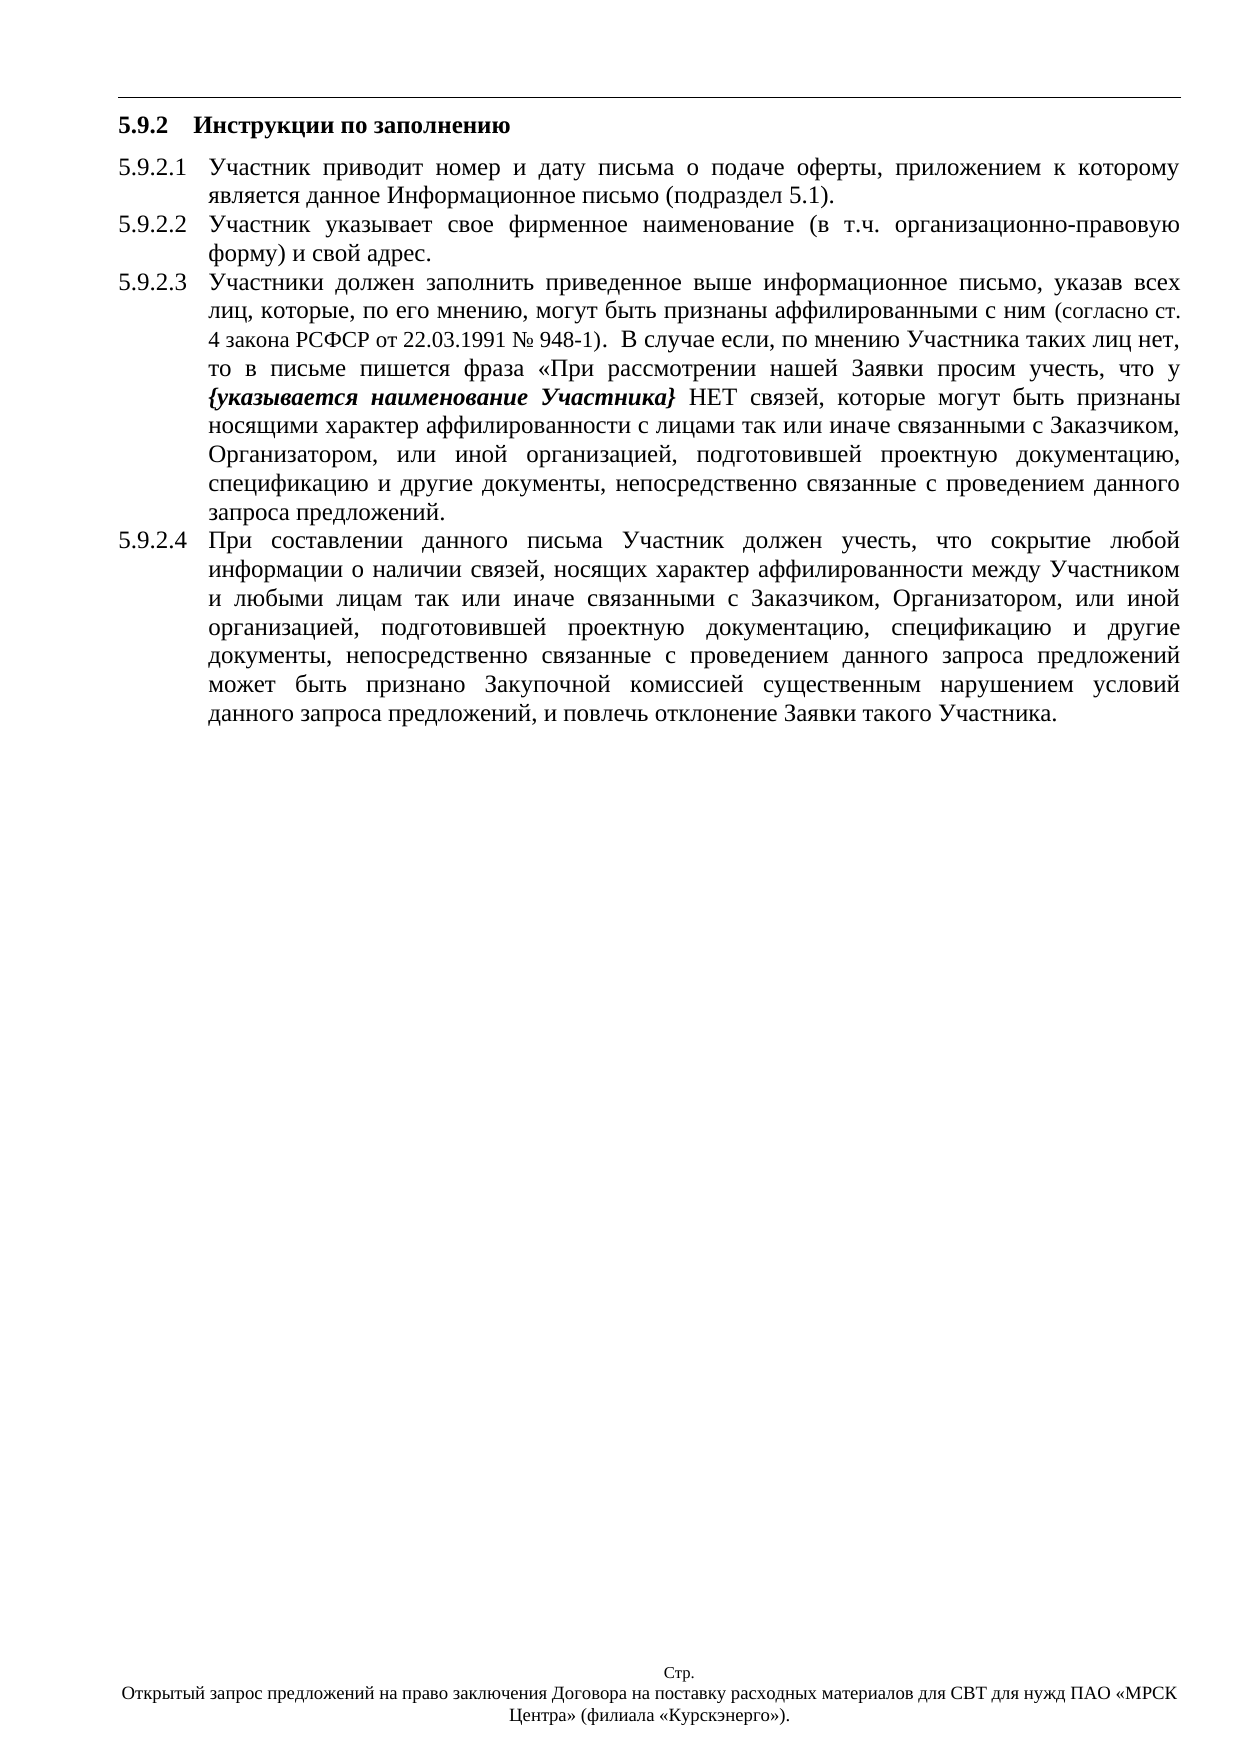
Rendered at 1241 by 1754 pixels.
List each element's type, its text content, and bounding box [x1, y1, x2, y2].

list Участник приводит номер и дату письма о подаче оферты, приложением к которому является данное Информационное письмо (подраздел 5.1). [118, 152, 1181, 209]
subtitle Инструкции по заполнению [118, 111, 1181, 139]
list Участники должен заполнить приведенное выше информационное письмо, указав всех лиц, которые, по его мнению, могут быть признаны аффилированными с ним (согласно ст. 4 закона РСФСР от 22.03.1991 № 948-1). В случае если, по мнению Участника таких лиц нет, то в письме пишется фраза «При рассмотрении нашей Заявки просим учесть, что у {указывается наименование Участника} НЕТ связей, которые могут быть признаны носящими характер аффилированности с лицами так или иначе связанными с Заказчиком, Организатором, или иной организацией, подготовившей проектную документацию, спецификацию и другие документы, непосредственно связанные с проведением данного запроса предложений. [118, 267, 1181, 526]
list Участник указывает свое фирменное наименование (в т.ч. организационно-правовую форму) и свой адрес. [118, 209, 1181, 267]
list При составлении данного письма Участник должен учесть, что сокрытие любой информации о наличии связей, носящих характер аффилированности между Участником и любыми лицам так или иначе связанными с Заказчиком, Организатором, или иной организацией, подготовившей проектную документацию, спецификацию и другие документы, непосредственно связанные с проведением данного запроса предложений может быть признано Закупочной комиссией существенным нарушением условий данного запроса предложений, и повлечь отклонение Заявки такого Участника. [118, 526, 1181, 727]
